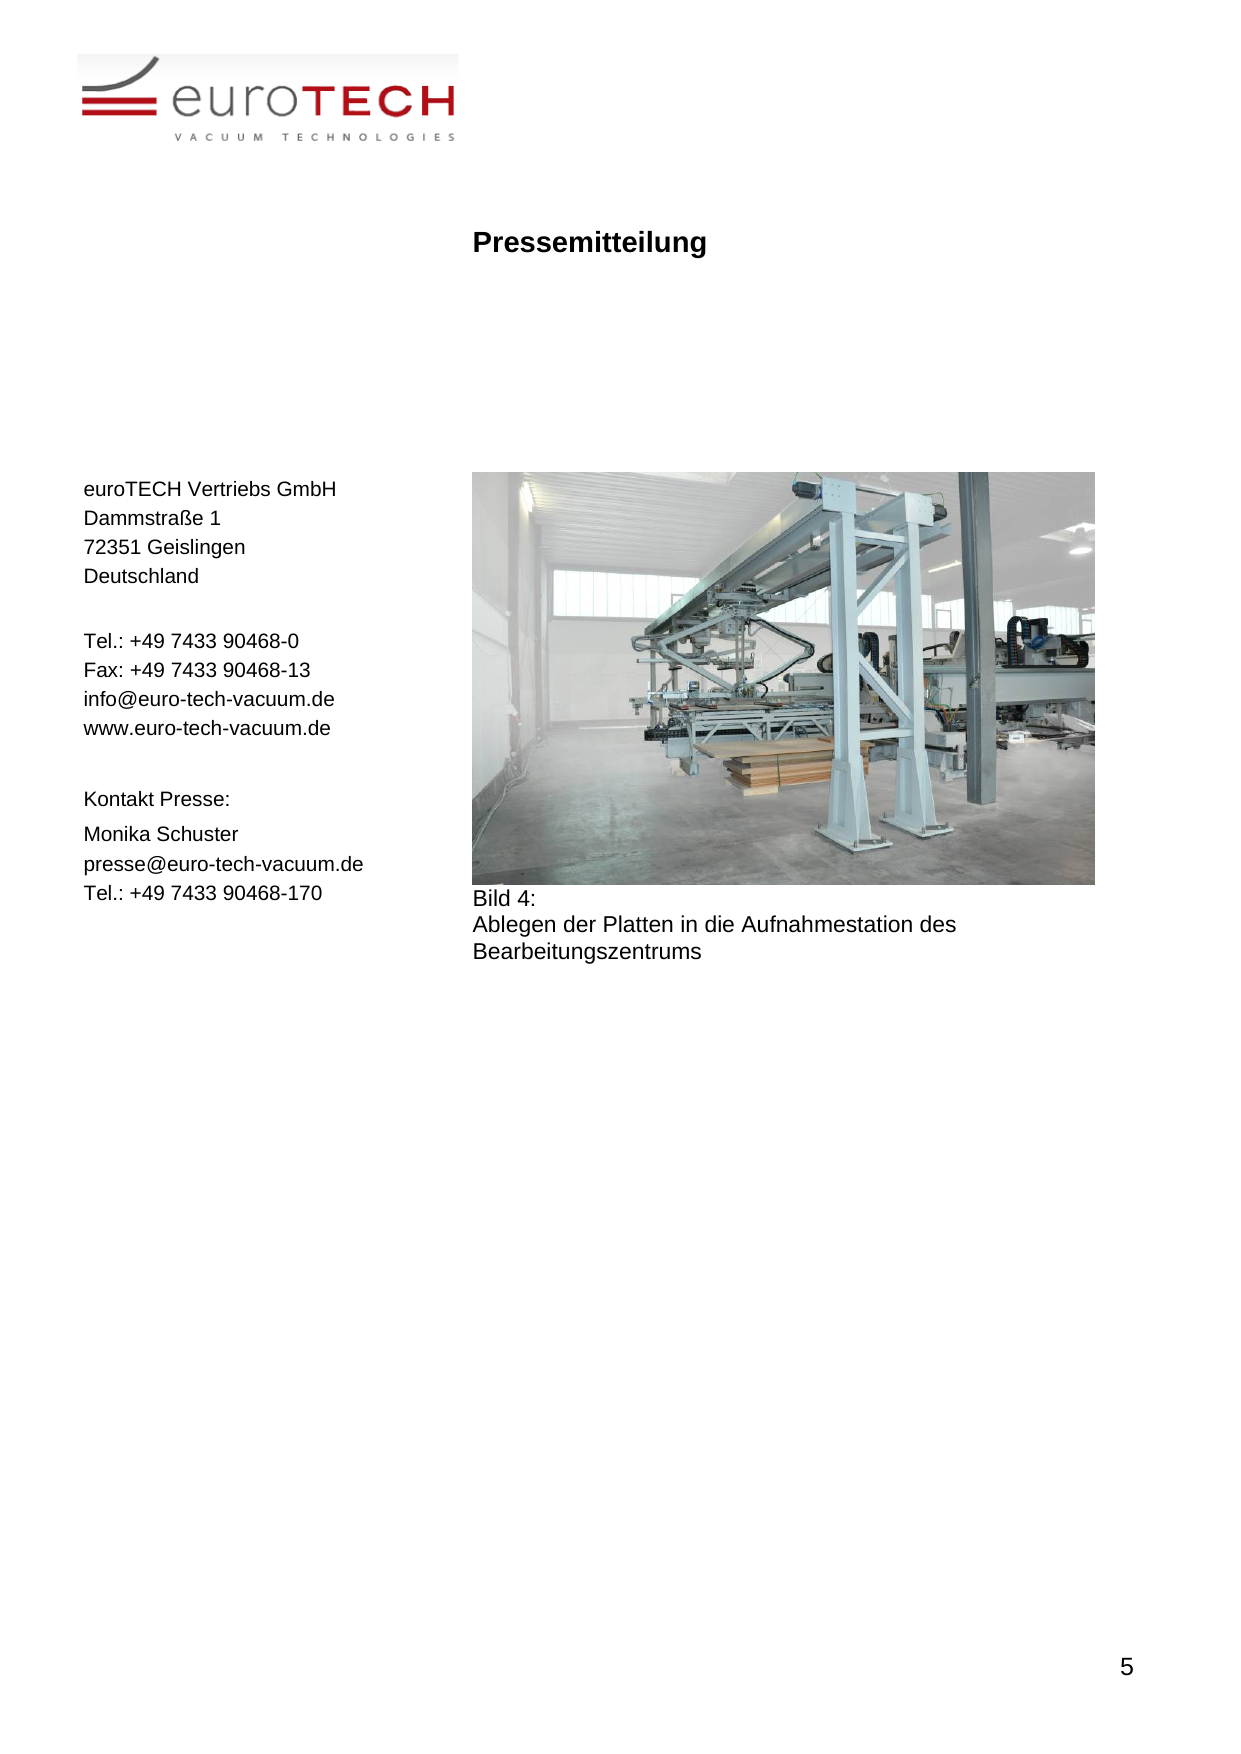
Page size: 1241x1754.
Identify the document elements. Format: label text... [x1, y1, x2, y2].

picture [472, 472, 1095, 885]
text Ablegen der Platten in die Aufnahmestation des Bearbeitungszentrums [472, 911, 1134, 964]
picture [8, 19, 475, 161]
text Bild 4: [472, 885, 1134, 911]
